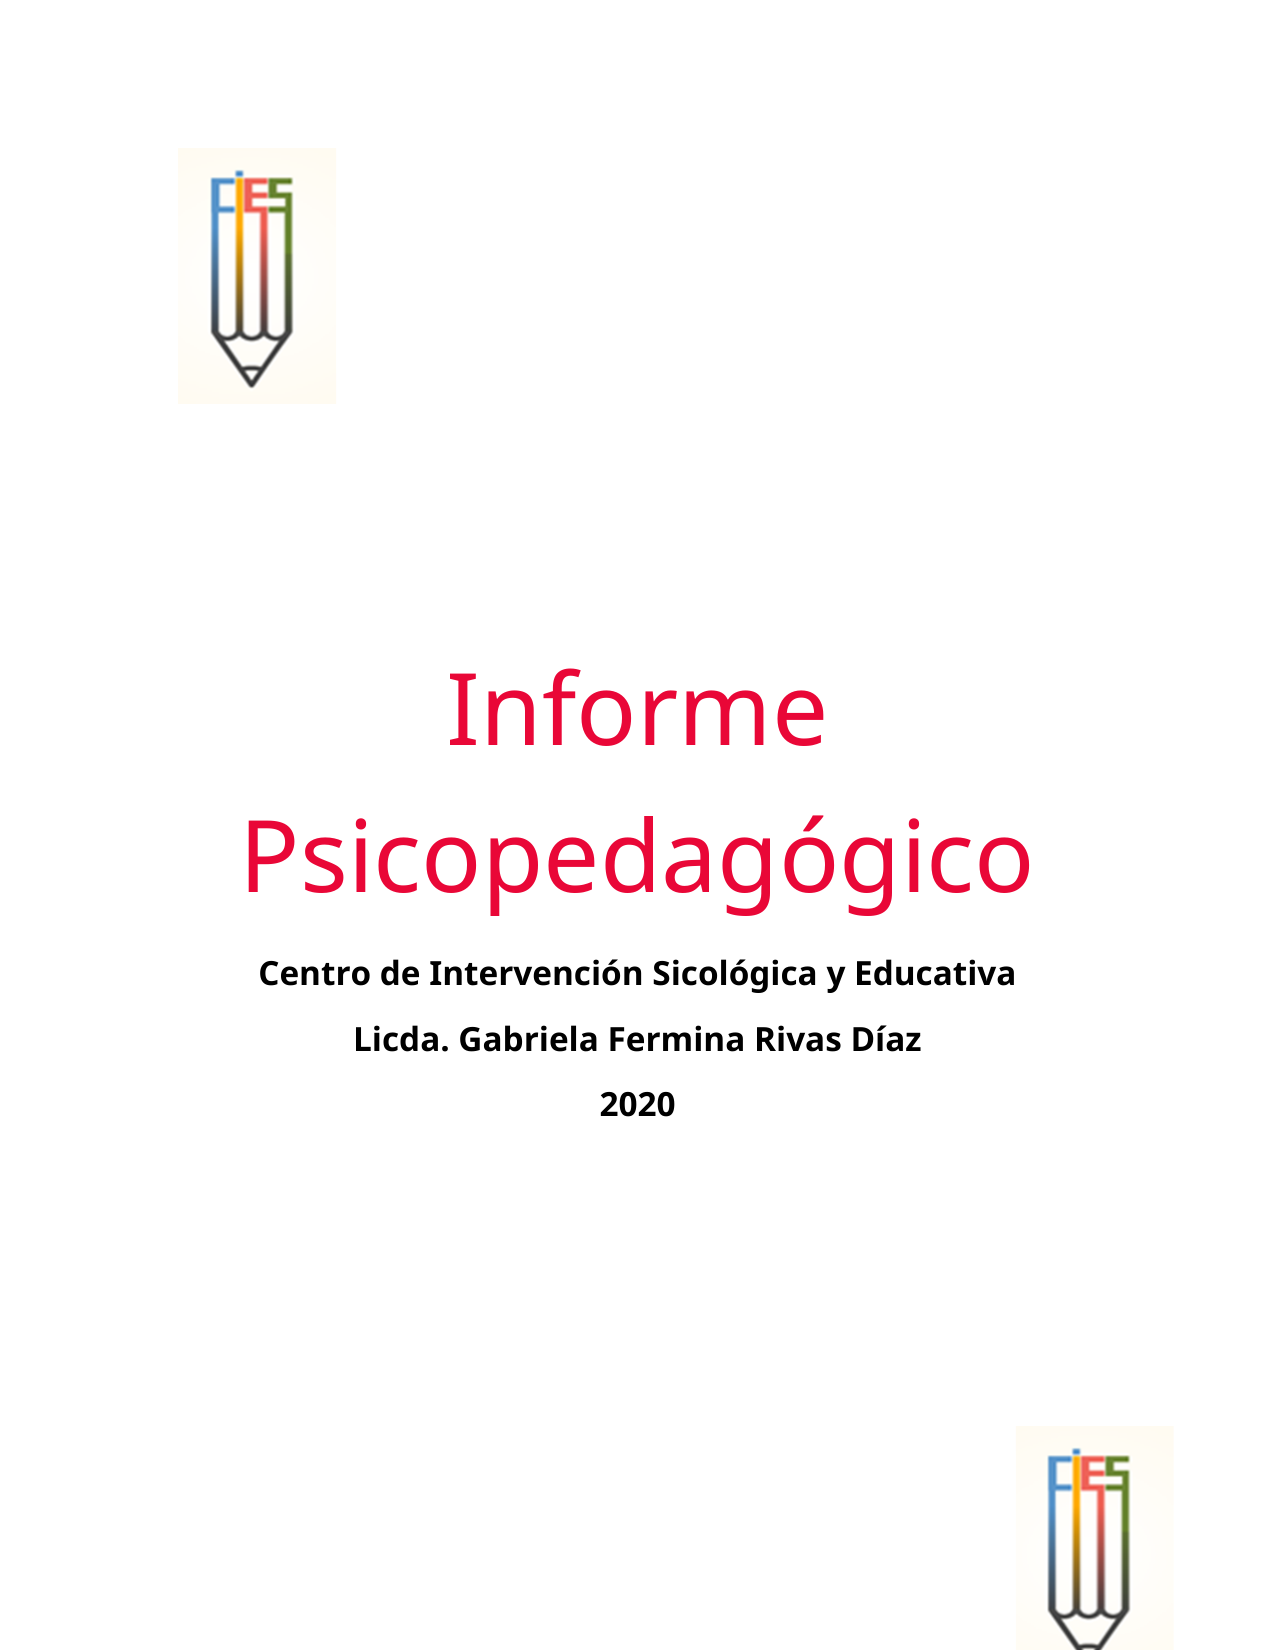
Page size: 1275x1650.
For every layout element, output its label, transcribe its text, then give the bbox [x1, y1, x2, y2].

picture [178, 148, 337, 404]
text Licda. Gabriela Fermina Rivas Díaz [177, 1015, 1098, 1061]
text 2020 [177, 1081, 1098, 1126]
picture [1015, 1426, 1174, 1650]
text Informe Psicopedagógico [177, 639, 1098, 922]
text Centro de Intervención Sicológica y Educativa [177, 950, 1098, 995]
